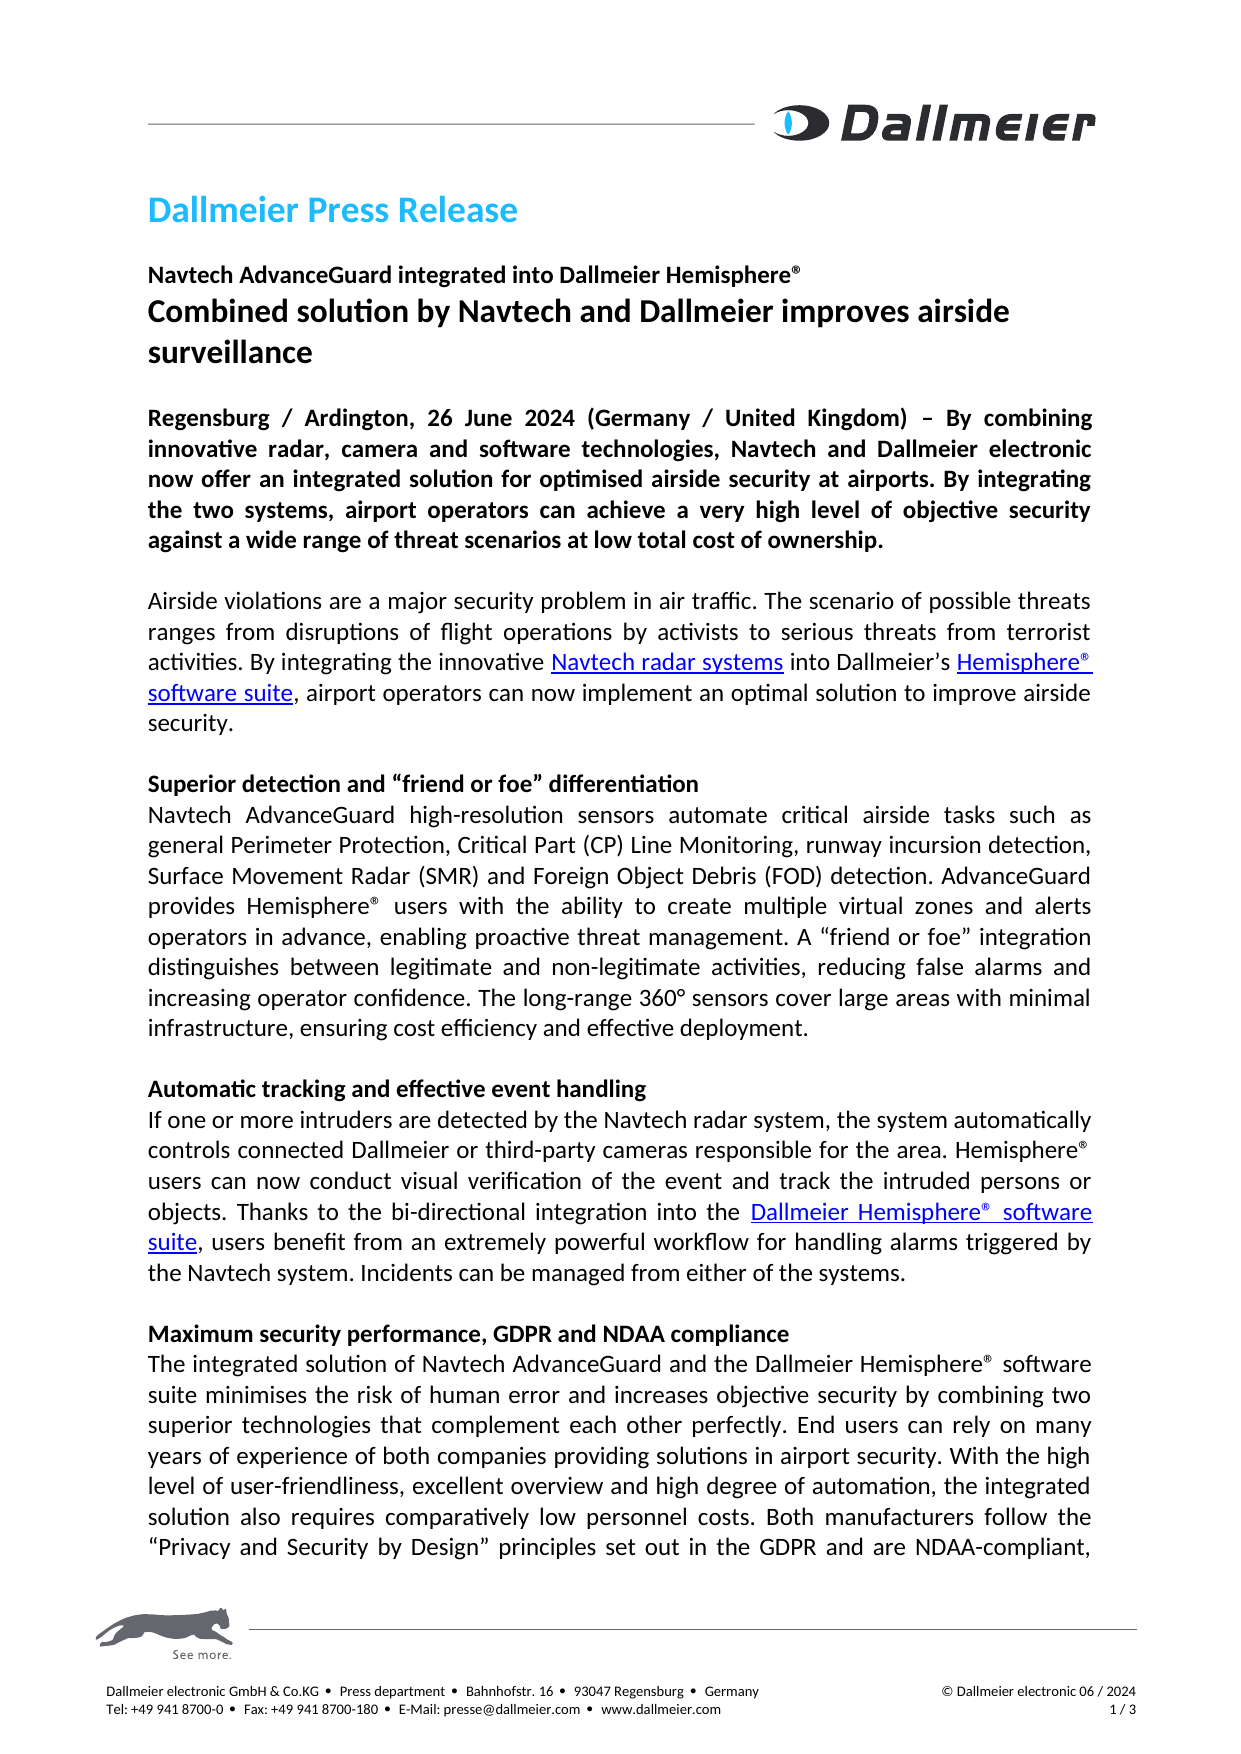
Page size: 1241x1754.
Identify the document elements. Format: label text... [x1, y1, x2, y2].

subtitle Combined solution by Navtech and Dallmeier improves airside surveillance [148, 290, 1093, 372]
text Superior detection and “friend or foe” differentiation [148, 768, 1093, 799]
text Regensburg / Ardington, 26 June 2024 (Germany / United Kingdom) – By combining innovative radar, camera and software technologies, Navtech and Dallmeier electronic now offer an integrated solution for optimised airside security at airports. By integrating the two systems, airport operators can achieve a very high level of objective security against a wide range of threat scenarios at low total cost of ownership. [148, 402, 1093, 555]
text Airside violations are a major security problem in air traffic. The scenario of possible threats ranges from disruptions of flight operations by activists to serious threats from terrorist activities. By integrating the innovative Navtech radar systems into Dallmeier’s Hemisphere® software suite, airport operators can now implement an optimal solution to improve airside security. [148, 585, 1093, 738]
subtitle Navtech AdvanceGuard integrated into Dallmeier Hemisphere® [148, 260, 1093, 290]
text If one or more intruders are detected by the Navtech radar system, the system automatically controls connected Dallmeier or third-party cameras responsible for the area. Hemisphere® users can now conduct visual verification of the event and track the intruded persons or objects. Thanks to the bi-directional integration into the Dallmeier Hemisphere® software suite, users benefit from an extremely powerful workflow for handling alarms triggered by the Navtech system. Incidents can be managed from either of the systems. [148, 1104, 1093, 1287]
text Maximum security performance, GDPR and NDAA compliance [148, 1318, 1093, 1348]
text Automatic tracking and effective event handling [148, 1074, 1093, 1104]
text Navtech AdvanceGuard high-resolution sensors automate critical airside tasks such as general Perimeter Protection, Critical Part (CP) Line Monitoring, runway incursion detection, Surface Movement Radar (SMR) and Foreign Object Debris (FOD) detection. AdvanceGuard provides Hemisphere® users with the ability to create multiple virtual zones and alerts operators in advance, enabling proactive threat management. A “friend or foe” integration distinguishes between legitimate and non-legitimate activities, reducing false alarms and increasing operator confidence. The long-range 360° sensors cover large areas with minimal infrastructure, ensuring cost efficiency and effective deployment. [148, 799, 1093, 1043]
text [148, 1348, 1093, 1562]
